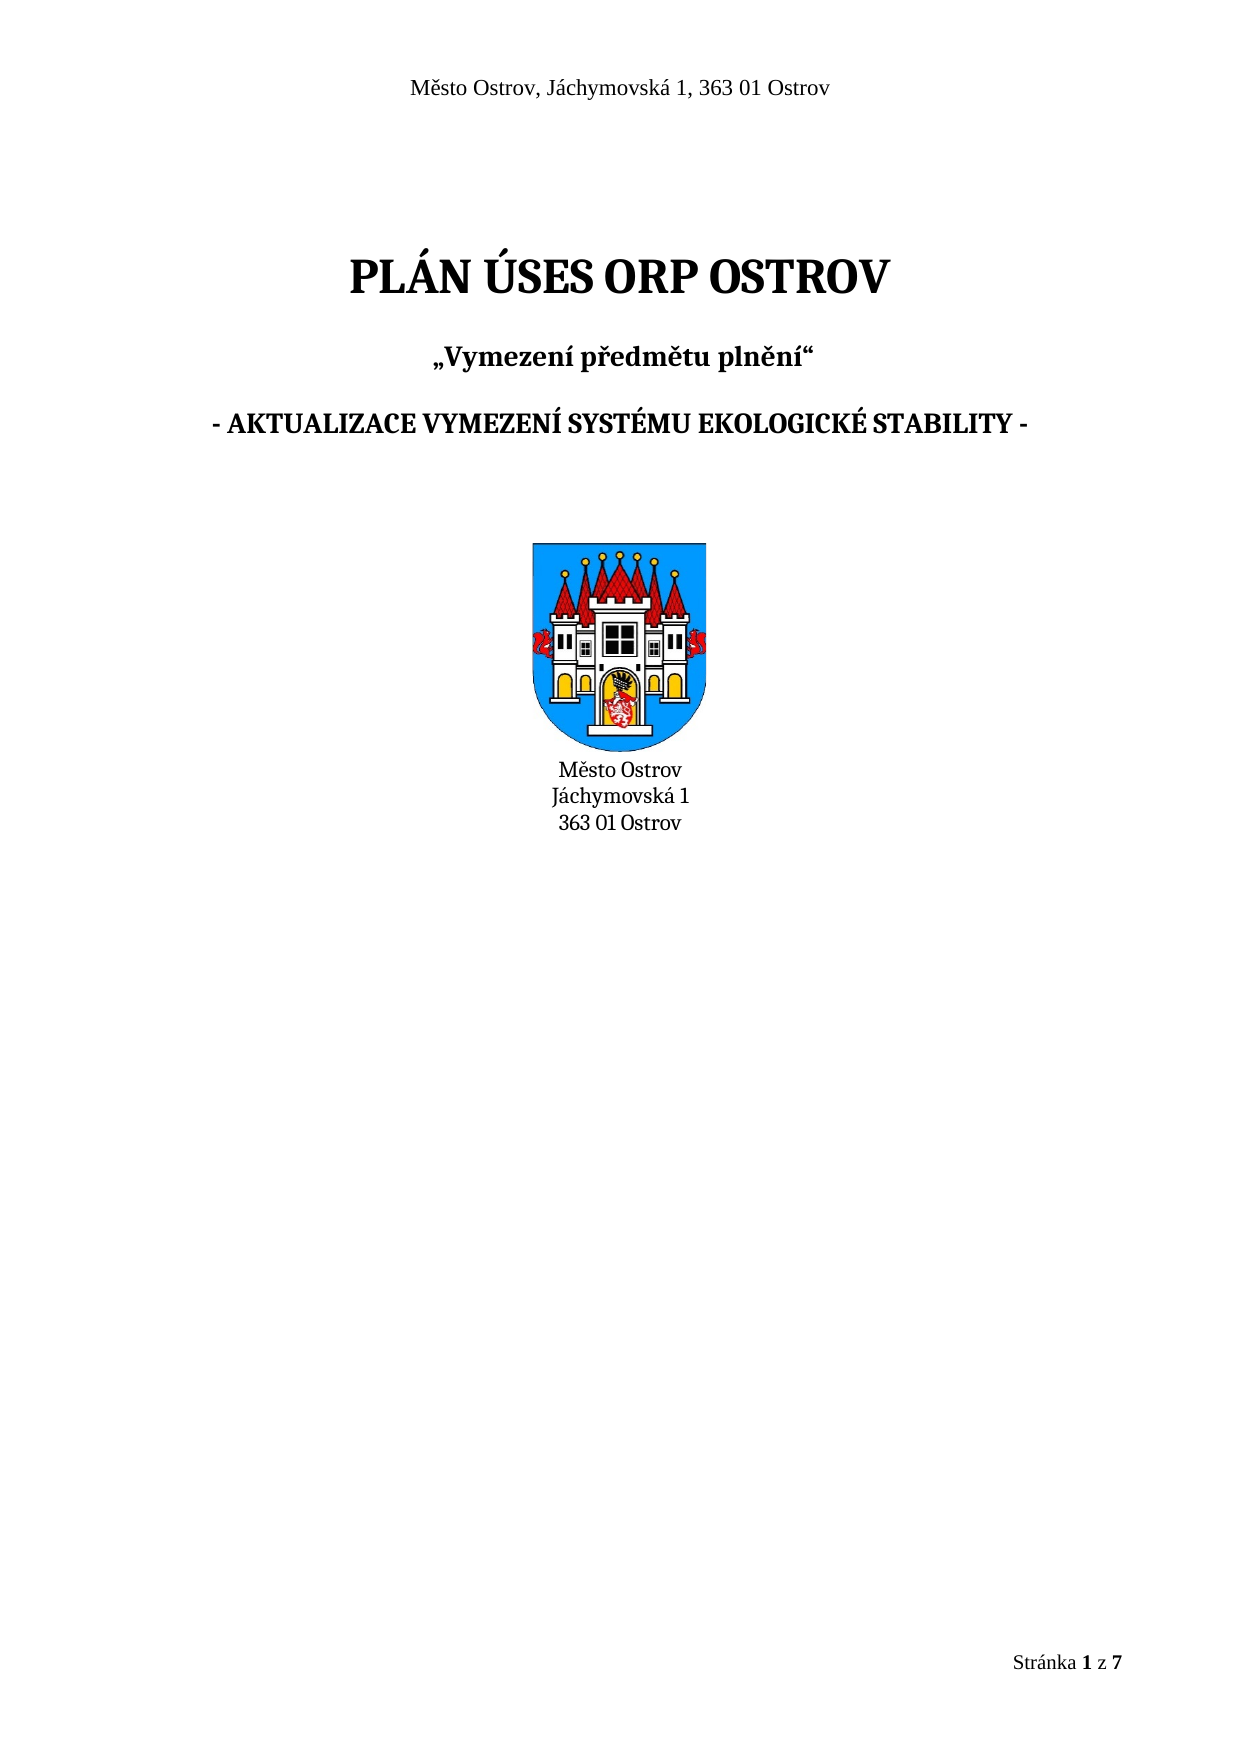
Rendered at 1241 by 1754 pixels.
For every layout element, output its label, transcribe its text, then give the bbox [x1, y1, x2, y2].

text Město Ostrov [118, 757, 1122, 783]
text „Vymezení předmětu plnění“ [118, 340, 1122, 373]
text Jáchymovská 1 [118, 783, 1122, 809]
text - AKTUALIZACE VYMEZENÍ SYSTÉMU EKOLOGICKÉ STABILITY - [118, 407, 1122, 440]
text 363 01 Ostrov [118, 809, 1122, 836]
text PLÁN ÚSES ORP OSTROV [118, 249, 1122, 306]
picture [532, 543, 707, 752]
